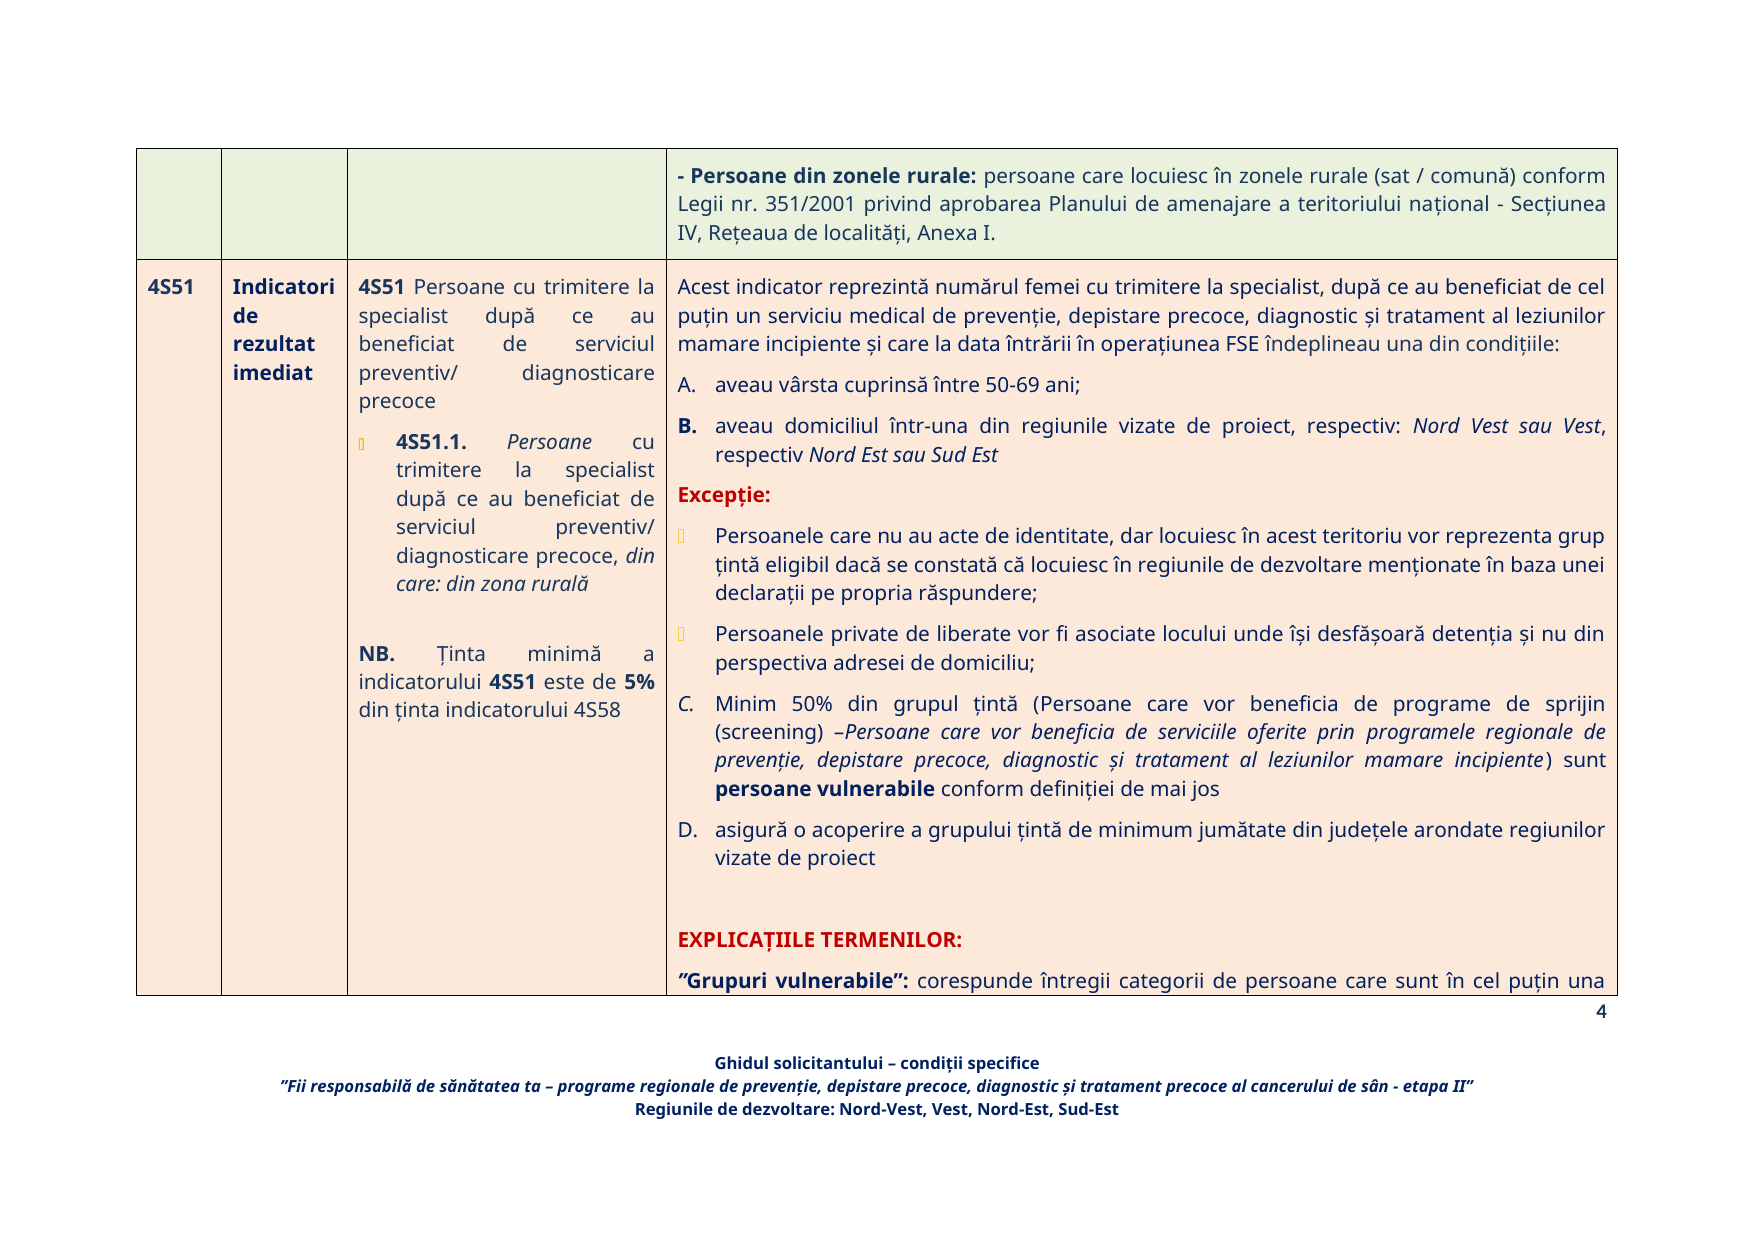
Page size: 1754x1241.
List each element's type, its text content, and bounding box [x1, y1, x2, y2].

table_cell 4S51 [137, 260, 221, 995]
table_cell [222, 260, 347, 995]
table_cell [667, 260, 1617, 995]
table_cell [667, 149, 1617, 259]
table_cell 4S58 [137, 149, 221, 259]
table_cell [222, 149, 347, 259]
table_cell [348, 149, 666, 259]
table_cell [348, 260, 666, 995]
